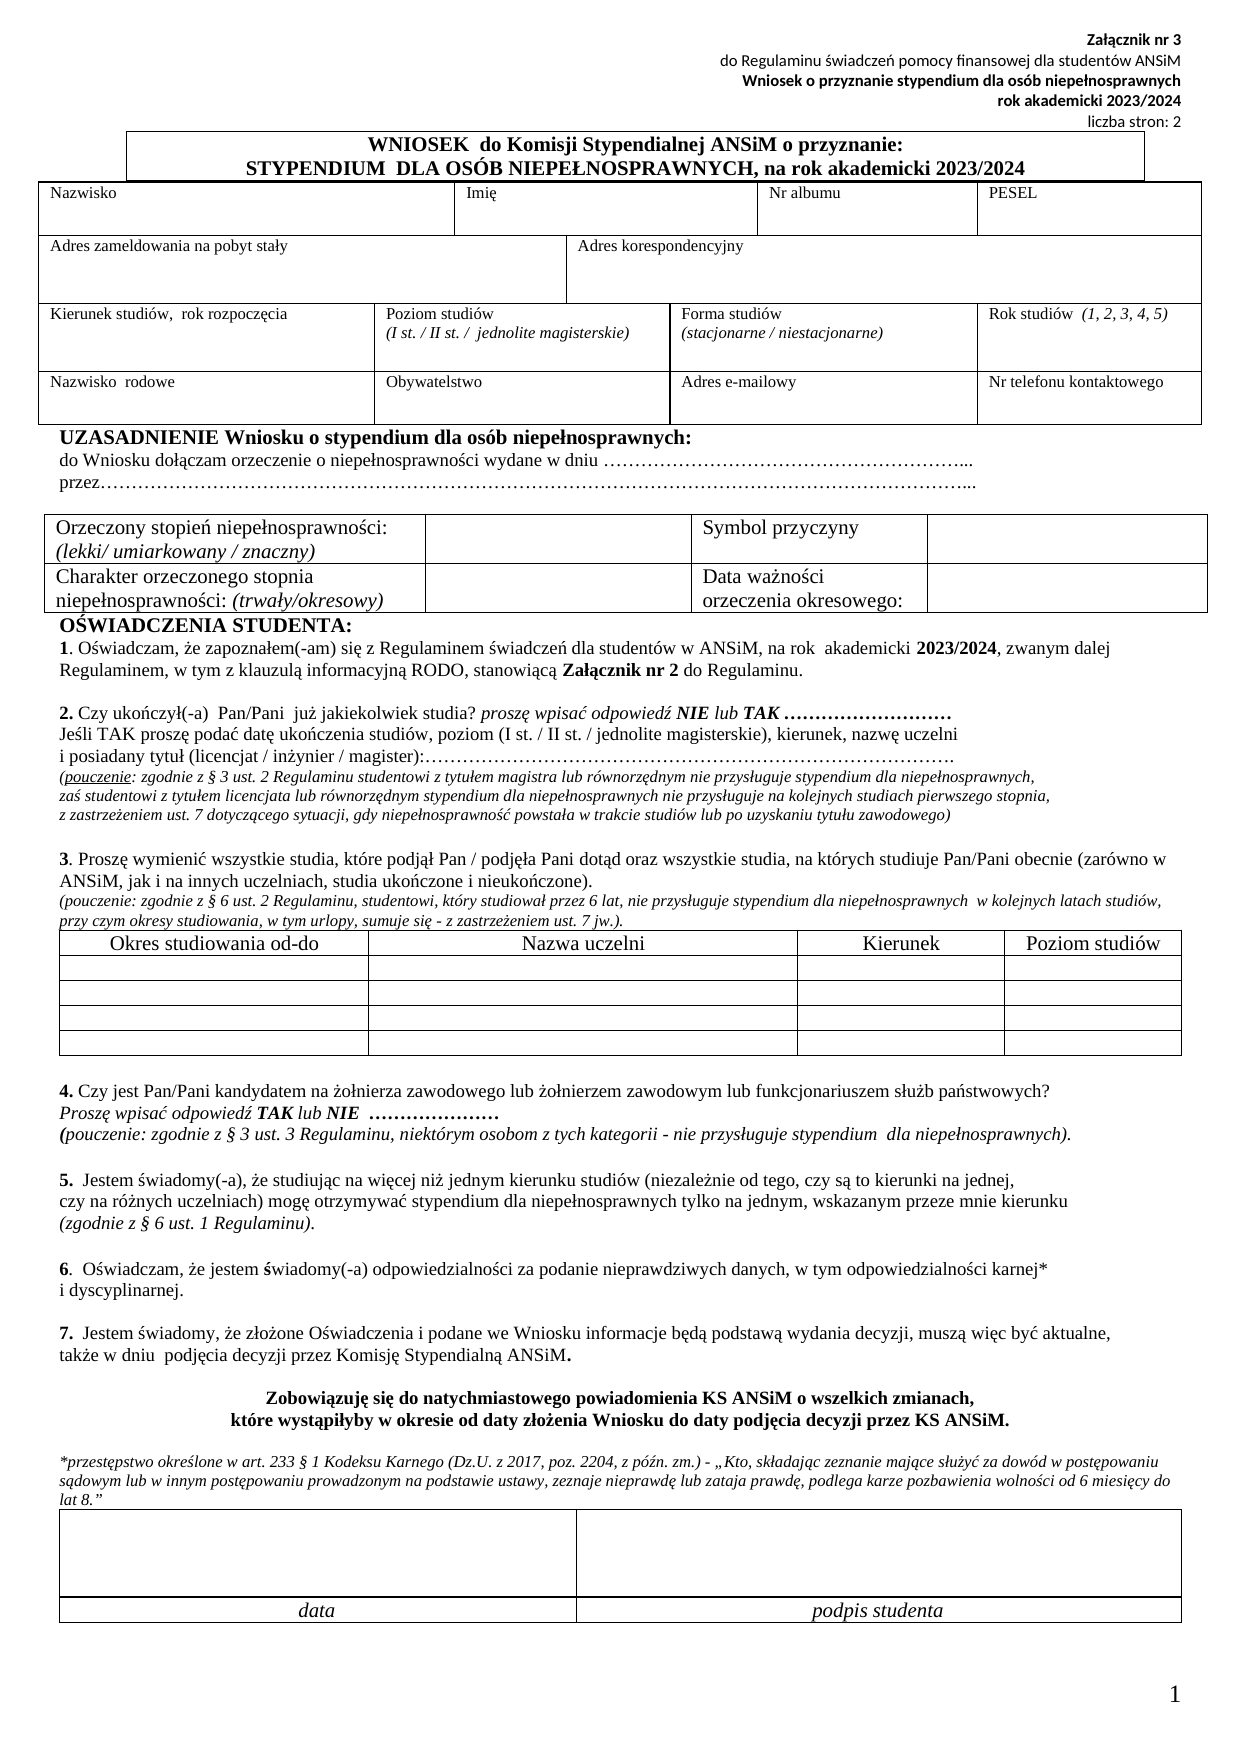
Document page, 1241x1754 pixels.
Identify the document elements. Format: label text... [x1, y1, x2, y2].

table_cell Kierunek studiów, rok rozpoczęcia [39, 304, 374, 371]
text 3. Proszę wymienić wszystkie studia, które podjął Pan / podjęła Pani dotąd oraz wszystkie studia, na których studiuje Pan/Pani obecnie (zarówno w ANSiM, jak i na innych uczelniach, studia ukończone i nieukończone). (pouczenie: zgodnie z § 6 ust. 2 Regulaminu, studentowi, który studiował przez 6 lat, nie przysługuje stypendium dla niepełnosprawnych w kolejnych latach studiów, przy czym okresy studiowania, w tym urlopy, sumuje się - z zastrzeżeniem ust. 7 jw.). [59, 848, 1181, 929]
table_cell [1005, 1031, 1181, 1055]
text (zgodnie z § 6 ust. 1 Regulaminu). [59, 1212, 1181, 1233]
table_cell [798, 1006, 1004, 1030]
text które wystąpiłyby w okresie od daty złożenia Wniosku do daty podjęcia decyzji przez KS ANSiM. [59, 1408, 1181, 1430]
table_cell [60, 1006, 368, 1030]
table_header Imię [455, 183, 757, 234]
text do Regulaminu świadczeń pomocy finansowej dla studentów ANSiM [59, 50, 1181, 70]
table_header Poziom studiów [1005, 931, 1181, 954]
text rok akademicki 2023/2024 [59, 91, 1181, 111]
text 1. Oświadczam, że zapoznałem(-am) się z Regulaminem świadczeń dla studentów w ANSiM, na rok akademicki 2023/2024, zwanym dalej Regulaminem, w tym z klauzulą informacyjną RODO, stanowiącą Załącznik nr 2 do Regulaminu. [59, 637, 1181, 680]
table_cell Nr telefonu kontaktowego [978, 372, 1201, 424]
table_cell Obywatelstwo [375, 372, 669, 424]
table_cell [798, 956, 1004, 980]
table_header Okres studiowania od-do [60, 931, 368, 954]
text 4. Czy jest Pan/Pani kandydatem na żołnierza zawodowego lub żołnierzem zawodowym lub funkcjonariuszem służb państwowych? [59, 1080, 1181, 1102]
table_cell Rok studiów (1, 2, 3, 4, 5) [978, 304, 1201, 371]
text z zastrzeżeniem ust. 7 dotyczącego sytuacji, gdy niepełnosprawność powstała w trakcie studiów lub po uzyskaniu tytułu zawodowego) [59, 805, 1181, 824]
table_header WNIOSEK do Komisji Stypendialnej ANSiM o przyznanie: STYPENDIUM DLA OSÓB NIEPEŁNOSPRAWNYCH, na rok akademicki 2023/2024 [127, 132, 1144, 180]
table_cell [60, 1031, 368, 1055]
table_cell [369, 956, 797, 980]
table_cell Forma studiów (stacjonarne / niestacjonarne) [671, 304, 977, 371]
text Załącznik nr 3 [59, 29, 1181, 50]
table_cell [369, 981, 797, 1005]
text zaś studentowi z tytułem licencjata lub równorzędnym stypendium dla niepełnosprawnych nie przysługuje na kolejnych studiach pierwszego stopnia, [59, 786, 1181, 805]
table_header [928, 515, 1207, 563]
table_cell data [60, 1598, 576, 1622]
text OŚWIADCZENIA STUDENTA: [59, 613, 1181, 637]
table_cell [1005, 956, 1181, 980]
text (pouczenie: zgodnie z § 3 ust. 3 Regulaminu, niektórym osobom z tych kategorii - nie przysługuje stypendium dla niepełnosprawnych). [59, 1123, 1181, 1145]
subtitle i posiadany tytuł (licencjat / inżynier / magister):…………………………………………………………………………. [59, 745, 1181, 766]
table_cell Adres korespondencyjny [567, 236, 1201, 303]
table_header Nr albumu [758, 183, 977, 234]
table_cell [426, 564, 691, 612]
table_header [426, 515, 691, 563]
text także w dniu podjęcia decyzji przez Komisję Stypendialną ANSiM. [59, 1344, 1181, 1365]
table_header Kierunek [798, 931, 1004, 954]
table_header [577, 1510, 1181, 1596]
table_header Nazwisko [39, 183, 454, 234]
table_cell [798, 981, 1004, 1005]
text (pouczenie: zgodnie z § 3 ust. 2 Regulaminu studentowi z tytułem magistra lub równorzędnym nie przysługuje stypendium dla niepełnosprawnych, [59, 766, 1181, 786]
table_header Nazwa uczelni [369, 931, 797, 954]
table_cell [1005, 1006, 1181, 1030]
table_cell Charakter orzeczonego stopnia niepełnosprawności: (trwały/okresowy) [45, 564, 425, 612]
table_cell Poziom studiów (I st. / II st. / jednolite magisterskie) [375, 304, 669, 371]
subtitle Jeśli TAK proszę podać datę ukończenia studiów, poziom (I st. / II st. / jednolite magisterskie), kierunek, nazwę uczelni [59, 723, 1181, 745]
table_cell [798, 1031, 1004, 1055]
table_header Symbol przyczyny [692, 515, 927, 563]
table_cell [369, 1006, 797, 1030]
table_cell podpis studenta [577, 1598, 1181, 1622]
table_cell Data ważności orzeczenia okresowego: [692, 564, 927, 612]
text i dyscyplinarnej. [59, 1279, 1181, 1301]
text Wniosek o przyznanie stypendium dla osób niepełnosprawnych [59, 70, 1181, 91]
text *przestępstwo określone w art. 233 § 1 Kodeksu Karnego (Dz.U. z 2017, poz. 2204, z późn. zm.) - „Kto, składając zeznanie mające służyć za dowód w postępowaniu sądowym lub w innym postępowaniu prowadzonym na podstawie ustawy, zeznaje nieprawdę lub zataja prawdę, podlega karze pozbawienia wolności od 6 miesięcy do lat 8.” [59, 1452, 1181, 1509]
text 5. Jestem świadomy(-a), że studiując na więcej niż jednym kierunku studiów (niezależnie od tego, czy są to kierunki na jednej, [59, 1169, 1181, 1190]
text Zobowiązuję się do natychmiastowego powiadomienia KS ANSiM o wszelkich zmianach, [59, 1387, 1181, 1408]
text do Wniosku dołączam orzeczenie o niepełnosprawności wydane w dniu …………………………………………………... [59, 449, 1181, 471]
table_cell Adres zameldowania na pobyt stały [39, 236, 566, 303]
text liczba stron: 2 [59, 111, 1181, 131]
text czy na różnych uczelniach) mogę otrzymywać stypendium dla niepełnosprawnych tylko na jednym, wskazanym przeze mnie kierunku [59, 1190, 1181, 1212]
text 7. Jestem świadomy, że złożone Oświadczenia i podane we Wniosku informacje będą podstawą wydania decyzji, muszą więc być aktualne, [59, 1322, 1181, 1344]
table_cell Nazwisko rodowe [39, 372, 374, 424]
text przez…………………………………………………………………………………………………………………………... [59, 471, 1181, 492]
text UZASADNIENIE Wniosku o stypendium dla osób niepełnosprawnych: [59, 425, 1181, 449]
text 6. Oświadczam, że jestem świadomy(-a) odpowiedzialności za podanie nieprawdziwych danych, w tym odpowiedzialności karnej* [59, 1258, 1181, 1279]
table_header Orzeczony stopień niepełnosprawności: (lekki/ umiarkowany / znaczny) [45, 515, 425, 563]
table_cell [369, 1031, 797, 1055]
table_cell [60, 956, 368, 980]
table_cell [928, 564, 1207, 612]
table_header PESEL [978, 183, 1201, 234]
text Proszę wpisać odpowiedź TAK lub NIE ………………… [59, 1102, 1181, 1123]
table_cell Adres e-mailowy [671, 372, 977, 424]
text 2. Czy ukończył(-a) Pan/Pani już jakiekolwiek studia? proszę wpisać odpowiedź NIE lub TAK ……………………… [59, 702, 1181, 723]
table_header [60, 1510, 576, 1596]
table_cell [1005, 981, 1181, 1005]
table_cell [60, 981, 368, 1005]
